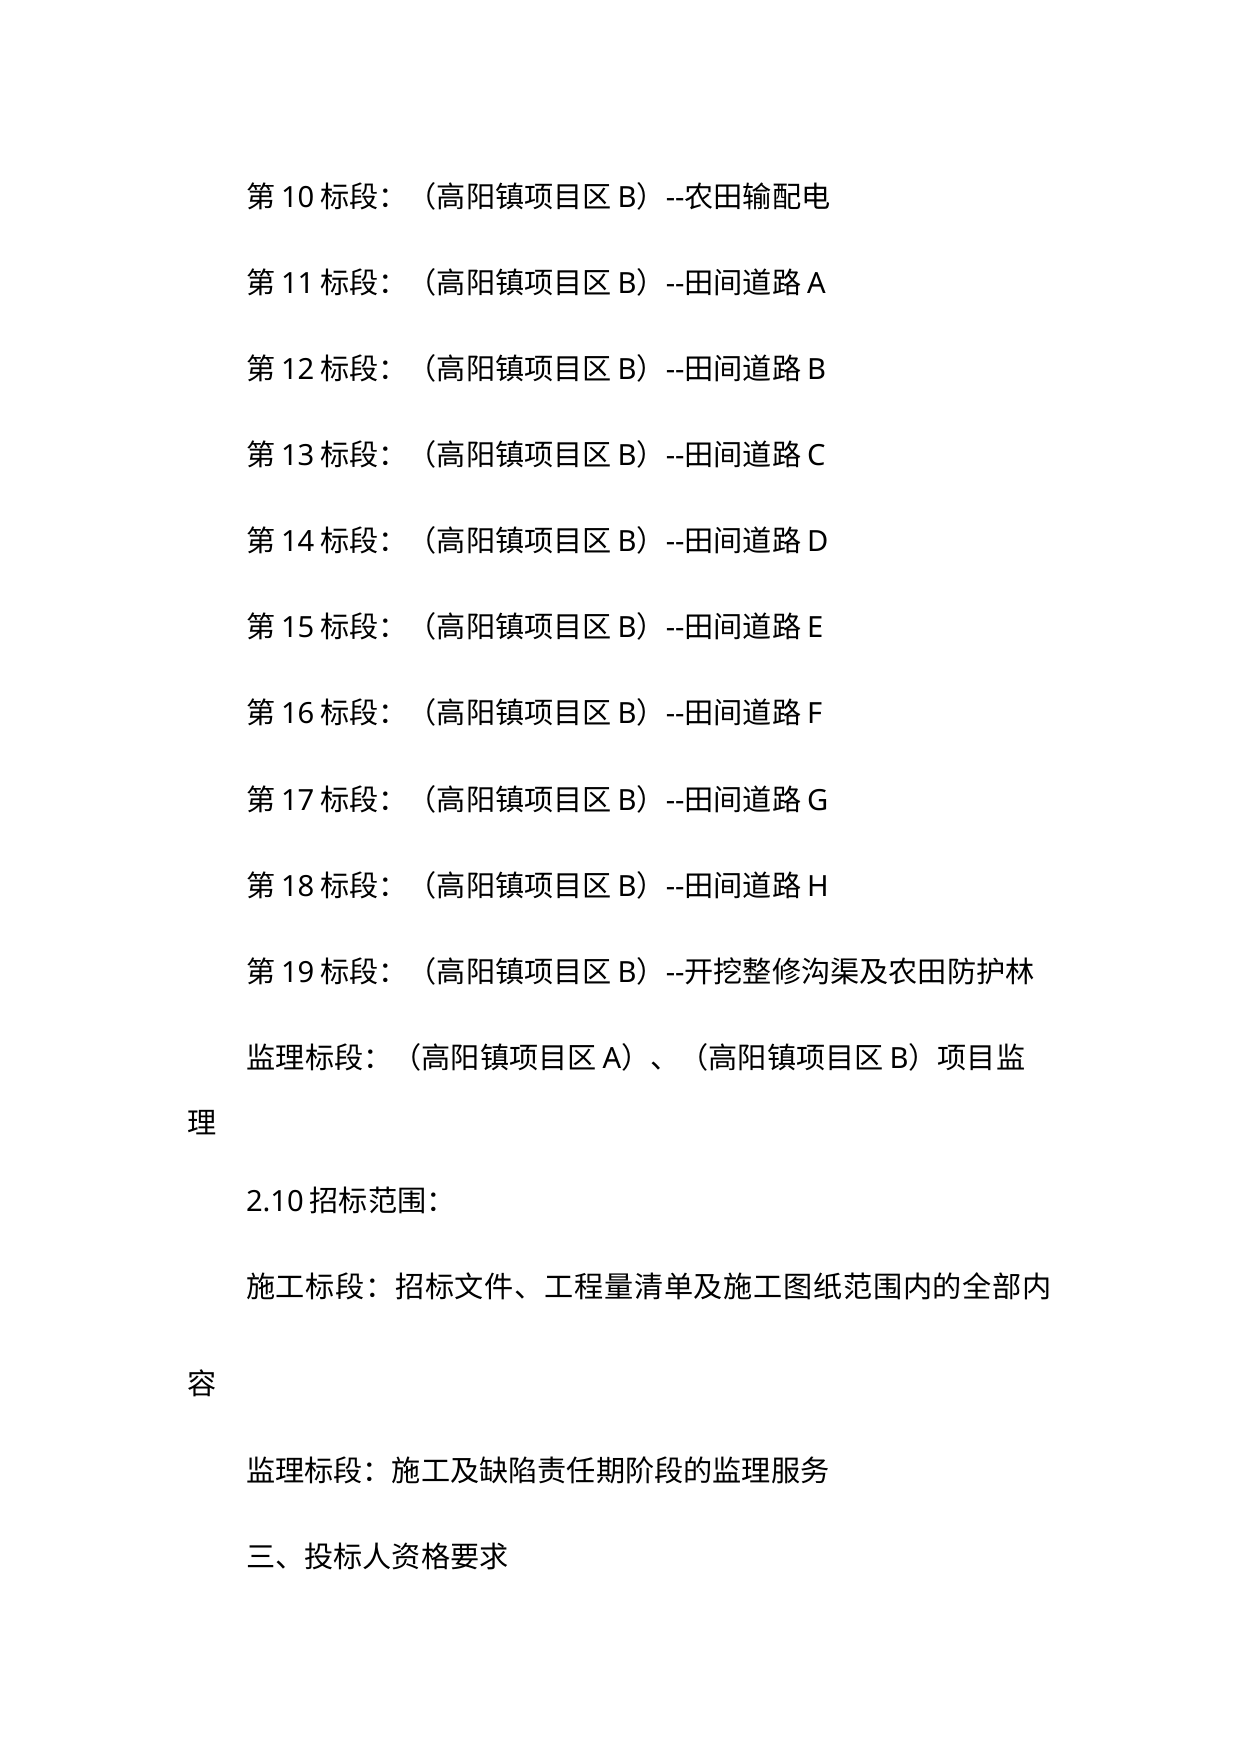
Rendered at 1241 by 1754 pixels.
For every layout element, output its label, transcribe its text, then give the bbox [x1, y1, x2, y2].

text 第18标段：（高阳镇项目区B）--田间道路H [187, 851, 1053, 916]
text 第13标段：（高阳镇项目区B）--田间道路C [187, 420, 1053, 485]
text 施工标段：招标文件、工程量清单及施工图纸范围内的全部内容 [187, 1252, 1053, 1414]
text 2.10招标范围： [187, 1166, 1053, 1231]
text 第17标段：（高阳镇项目区B）--田间道路G [187, 765, 1053, 830]
text 第11标段：（高阳镇项目区B）--田间道路A [187, 248, 1053, 313]
text 第10标段：（高阳镇项目区B）--农田输配电 [187, 162, 1053, 227]
text 第19标段：（高阳镇项目区B）--开挖整修沟渠及农田防护林 [187, 937, 1053, 1002]
text 监理标段：（高阳镇项目区A）、（高阳镇项目区B）项目监理 [187, 1023, 1053, 1153]
text 三、投标人资格要求 [187, 1522, 1053, 1587]
text 第15标段：（高阳镇项目区B）--田间道路E [187, 593, 1053, 658]
text 第16标段：（高阳镇项目区B）--田间道路F [187, 679, 1053, 744]
text 监理标段：施工及缺陷责任期阶段的监理服务 [187, 1436, 1053, 1501]
text 第14标段：（高阳镇项目区B）--田间道路D [187, 507, 1053, 572]
text 第12标段：（高阳镇项目区B）--田间道路B [187, 334, 1053, 399]
